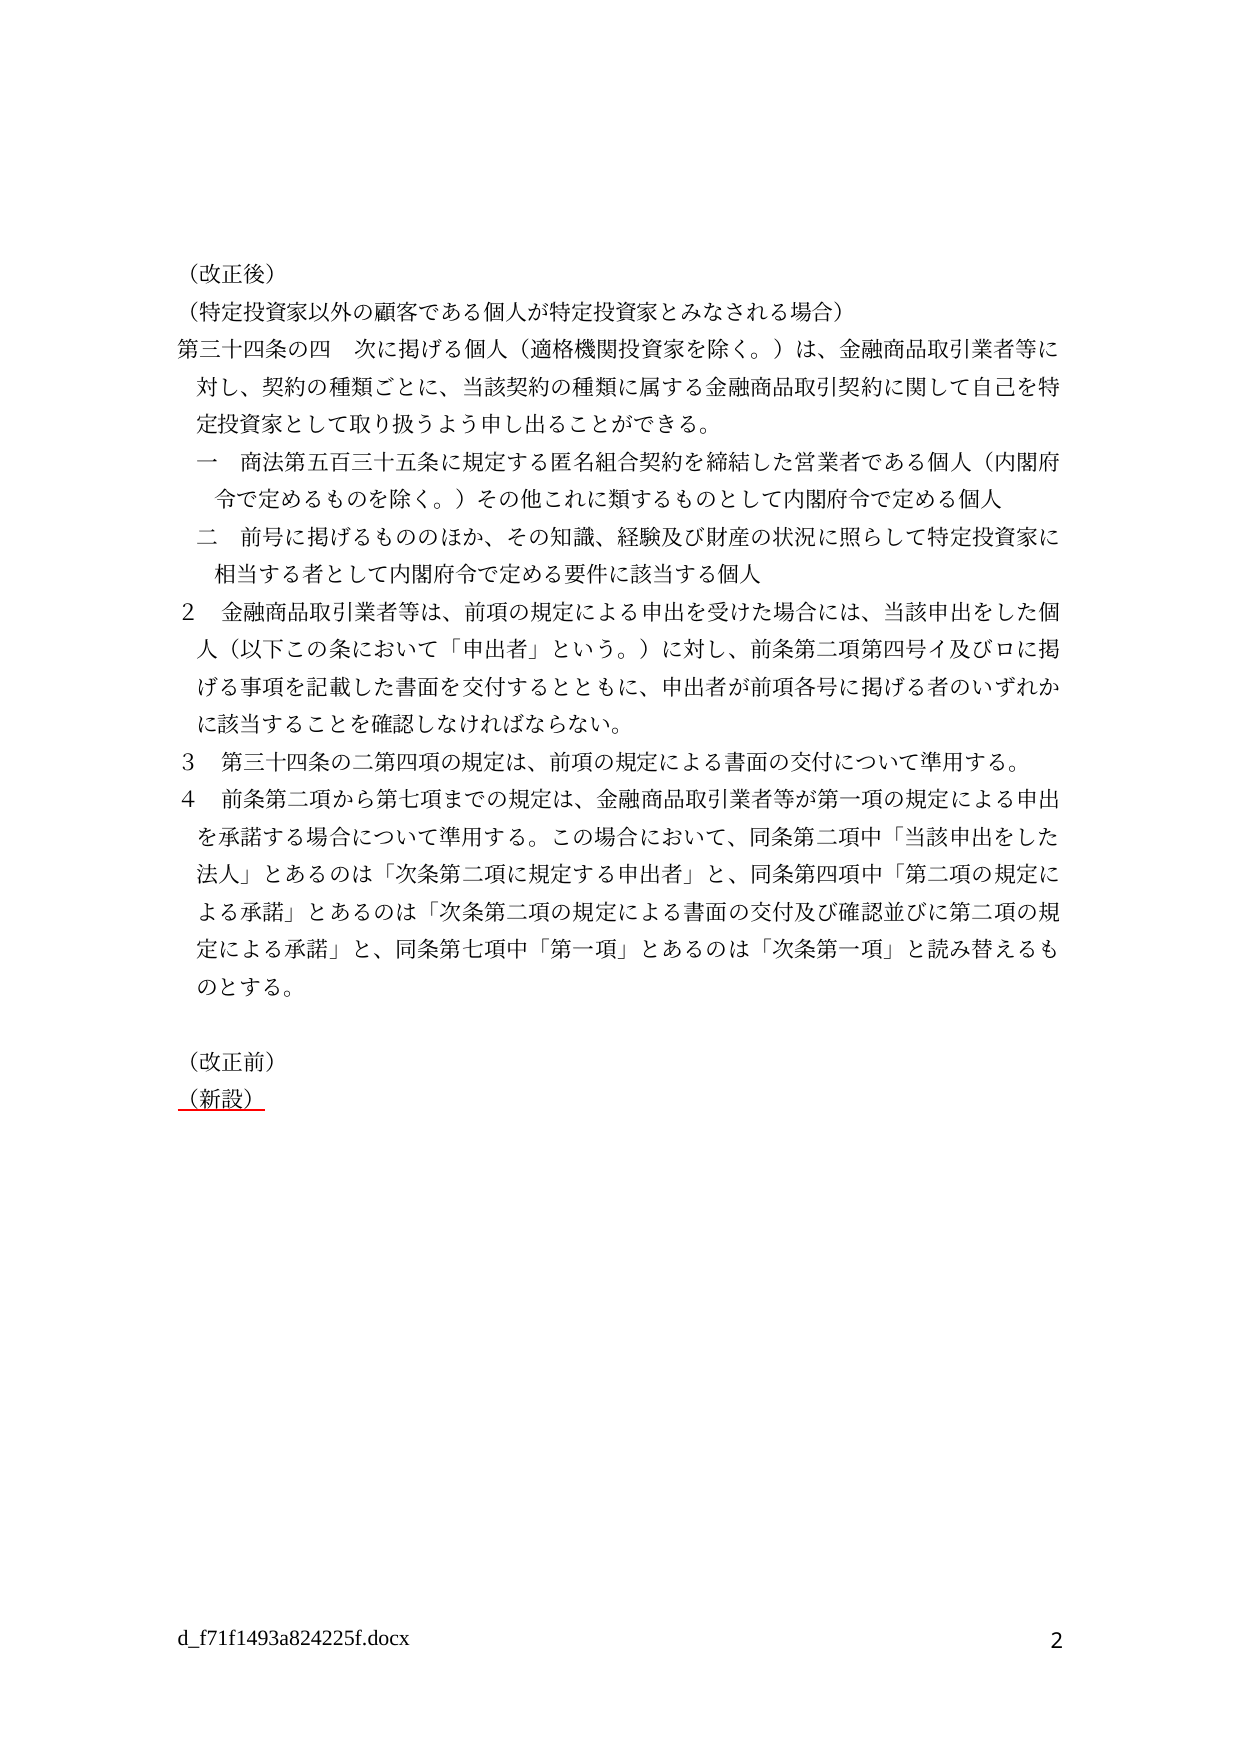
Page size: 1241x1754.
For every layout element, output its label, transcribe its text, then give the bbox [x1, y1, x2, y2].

text ４ 前条第二項から第七項までの規定は、金融商品取引業者等が第一項の規定による申出を承諾する場合について準用する。この場合において、同条第二項中「当該申出をした法人」とあるのは「次条第二項に規定する申出者」と、同条第四項中「第二項の規定による承諾」とあるのは「次条第二項の規定による書面の交付及び確認並びに第二項の規定による承諾」と、同条第七項中「第一項」とあるのは「次条第一項」と読み替えるものとする。 [177, 779, 1063, 1004]
text ３ 第三十四条の二第四項の規定は、前項の規定による書面の交付について準用する。 [177, 742, 1063, 779]
text ２ 金融商品取引業者等は、前項の規定による申出を受けた場合には、当該申出をした個人（以下この条において「申出者」という。）に対し、前条第二項第四号イ及びロに掲げる事項を記載した書面を交付するとともに、申出者が前項各号に掲げる者のいずれかに該当することを確認しなければならない。 [177, 592, 1063, 742]
text （改正前） [177, 1042, 1063, 1079]
text （新設） [177, 1079, 1063, 1117]
text （改正後） [177, 254, 1063, 292]
text （特定投資家以外の顧客である個人が特定投資家とみなされる場合） [177, 292, 1063, 329]
text 第三十四条の四 次に掲げる個人（適格機関投資家を除く。）は、金融商品取引業者等に対し、契約の種類ごとに、当該契約の種類に属する金融商品取引契約に関して自己を特定投資家として取り扱うよう申し出ることができる。 [177, 329, 1063, 442]
text 一 商法第五百三十五条に規定する匿名組合契約を締結した営業者である個人（内閣府令で定めるものを除く。）その他これに類するものとして内閣府令で定める個人 [196, 442, 1063, 517]
text 二 前号に掲げるもののほか、その知識、経験及び財産の状況に照らして特定投資家に相当する者として内閣府令で定める要件に該当する個人 [196, 517, 1063, 592]
